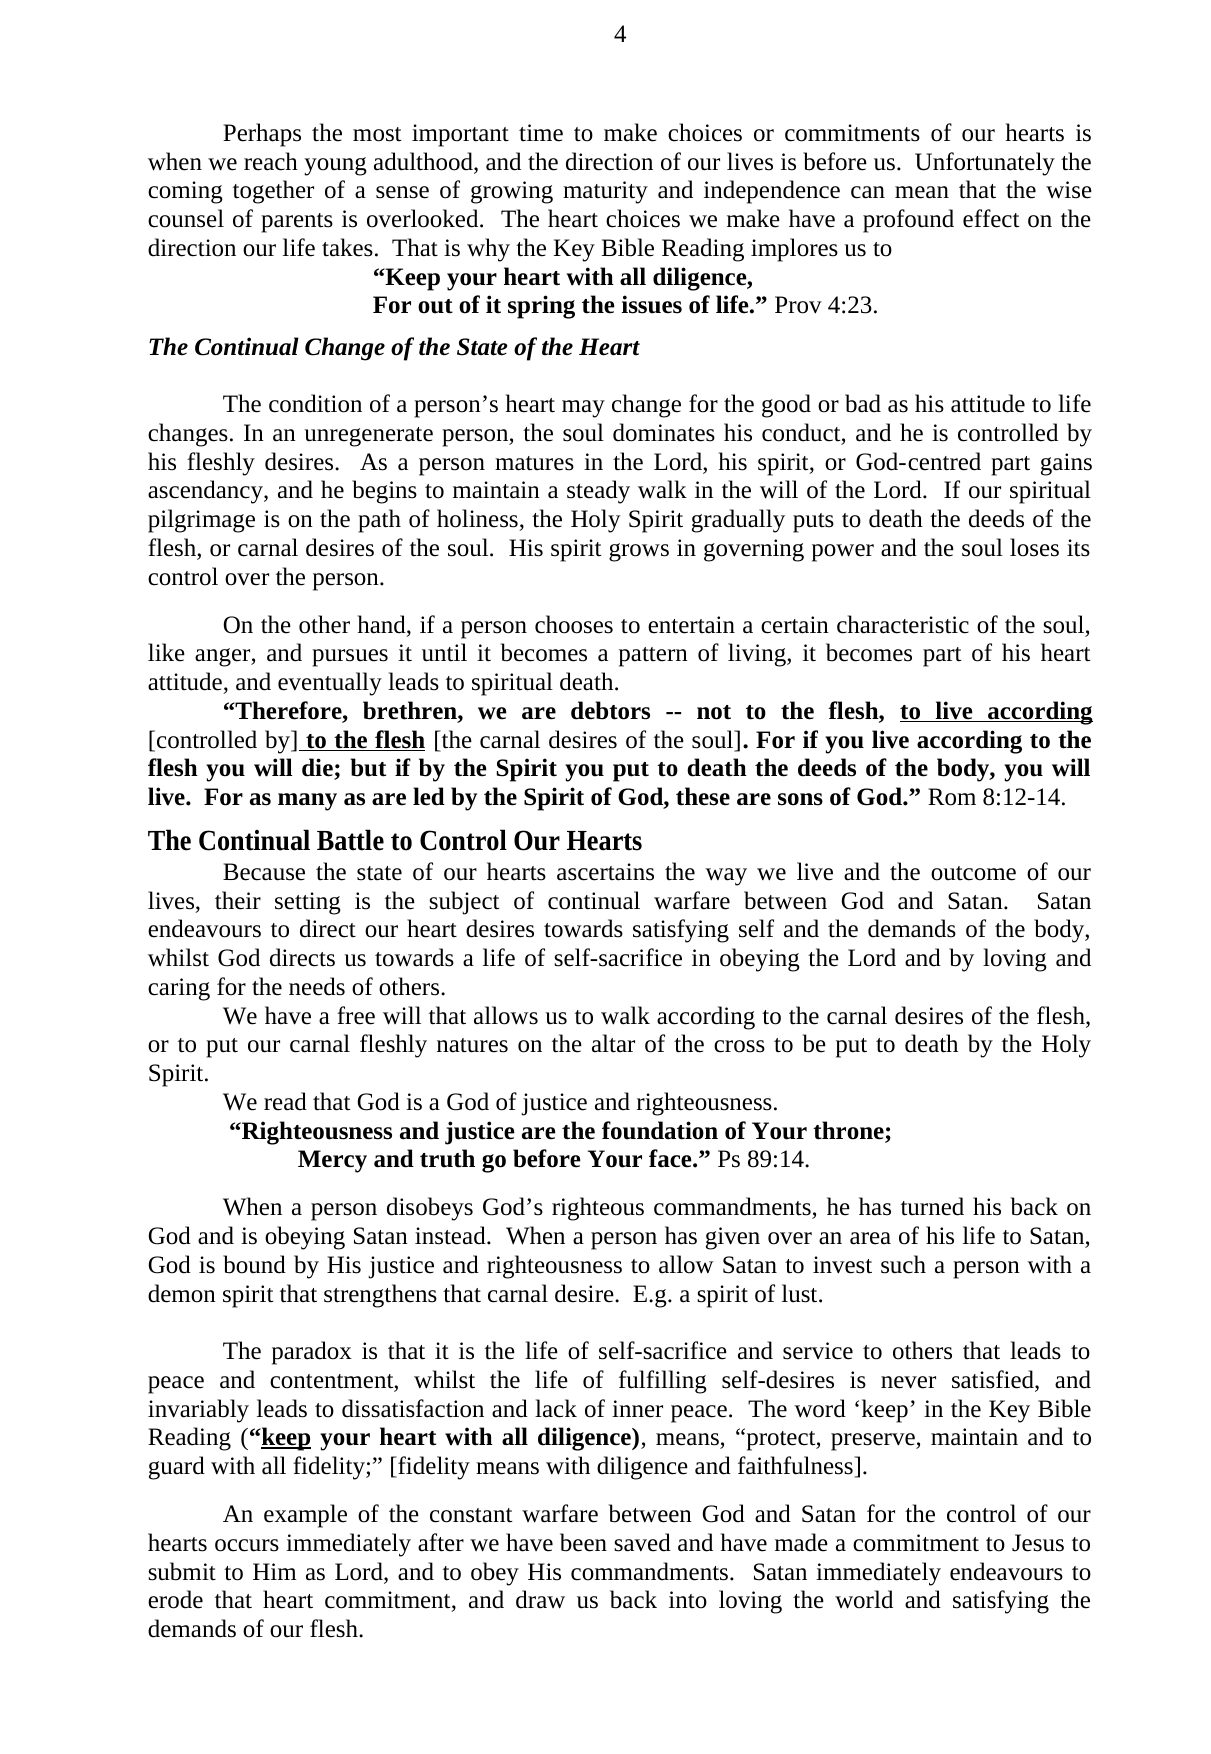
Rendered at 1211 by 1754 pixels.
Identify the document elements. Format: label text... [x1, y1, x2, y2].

text For out of it spring the issues of life.” Prov 4:23. [373, 291, 1093, 319]
text We have a free will that allows us to walk according to the carnal desires of the flesh, or to put our carnal fleshly natures on the altar of the cross to be put to death by the Holy Spirit. [148, 1001, 1093, 1087]
text The paradox is that it is the life of self-sacrifice and service to others that leads to peace and contentment, whilst the life of fulfilling self-desires is never satisfied, and invariably leads to dissatisfaction and lack of inner peace. The word ‘keep’ in the Key Bible Reading (“keep your heart with all diligence), means, “protect, preserve, maintain and to guard with all fidelity;” [fidelity means with diligence and faithfulness]. [148, 1336, 1093, 1480]
text “Therefore, brethren, we are debtors -- not to the flesh, to live according [controlled by] to the flesh [the carnal desires of the soul]. For if you live according to the flesh you will die; but if by the Spirit you put to death the deeds of the body, you will live. For as many as are led by the Spirit of God, these are sons of God.” Rom 8:12-14. [148, 696, 1093, 811]
subtitle The Continual Battle to Control Our Hearts [148, 823, 1093, 857]
text An example of the constant warfare between God and Satan for the control of our hearts occurs immediately after we have been saved and have made a commitment to Jesus to submit to Him as Lord, and to obey His commandments. Satan immediately endeavours to erode that heart commitment, and draw us back into loving the world and satisfying the demands of our flesh. [148, 1499, 1093, 1643]
text Because the state of our hearts ascertains the way we live and the outcome of our lives, their setting is the subject of continual warfare between God and Satan. Satan endeavours to direct our heart desires towards satisfying self and the demands of the body, whilst God directs us towards a life of self-sacrifice in obeying the Lord and by loving and caring for the needs of others. [148, 857, 1093, 1001]
text “Righteousness and justice are the foundation of Your throne; [148, 1116, 1093, 1144]
text On the other hand, if a person chooses to entertain a certain characteristic of the soul, like anger, and pursues it until it becomes a pattern of living, it becomes part of his heart attitude, and eventually leads to spiritual death. [148, 610, 1093, 696]
text When a person disobeys God’s righteous commandments, he has turned his back on God and is obeying Satan instead. When a person has given over an area of his life to Satan, God is bound by His justice and righteousness to allow Satan to invest such a person with a demon spirit that strengthens that carnal desire. E.g. a spirit of lust. [148, 1192, 1093, 1307]
text The Continual Change of the State of the Heart [148, 332, 1093, 361]
text Mercy and truth go before Your face.” Ps 89:14. [298, 1144, 1093, 1173]
text “Keep your heart with all diligence, [373, 262, 1093, 291]
text Perhaps the most important time to make choices or commitments of our hearts is when we reach young adulthood, and the direction of our lives is before us. Unfortunately the coming together of a sense of growing maturity and independence can mean that the wise counsel of parents is overlooked. The heart choices we make have a profound effect on the direction our life takes. That is why the Key Bible Reading implores us to [148, 118, 1093, 262]
text The condition of a person’s heart may change for the good or bad as his attitude to life changes. In an unregenerate person, the soul dominates his conduct, and he is controlled by his fleshly desires. As a person matures in the Lord, his spirit, or God-centred part gains ascendancy, and he begins to maintain a steady walk in the will of the Lord. If our spiritual pilgrimage is on the path of holiness, the Holy Spirit gradually puts to death the deeds of the flesh, or carnal desires of the soul. His spirit grows in governing power and the soul loses its control over the person. [148, 389, 1093, 591]
text We read that God is a God of justice and righteousness. [148, 1087, 1093, 1116]
